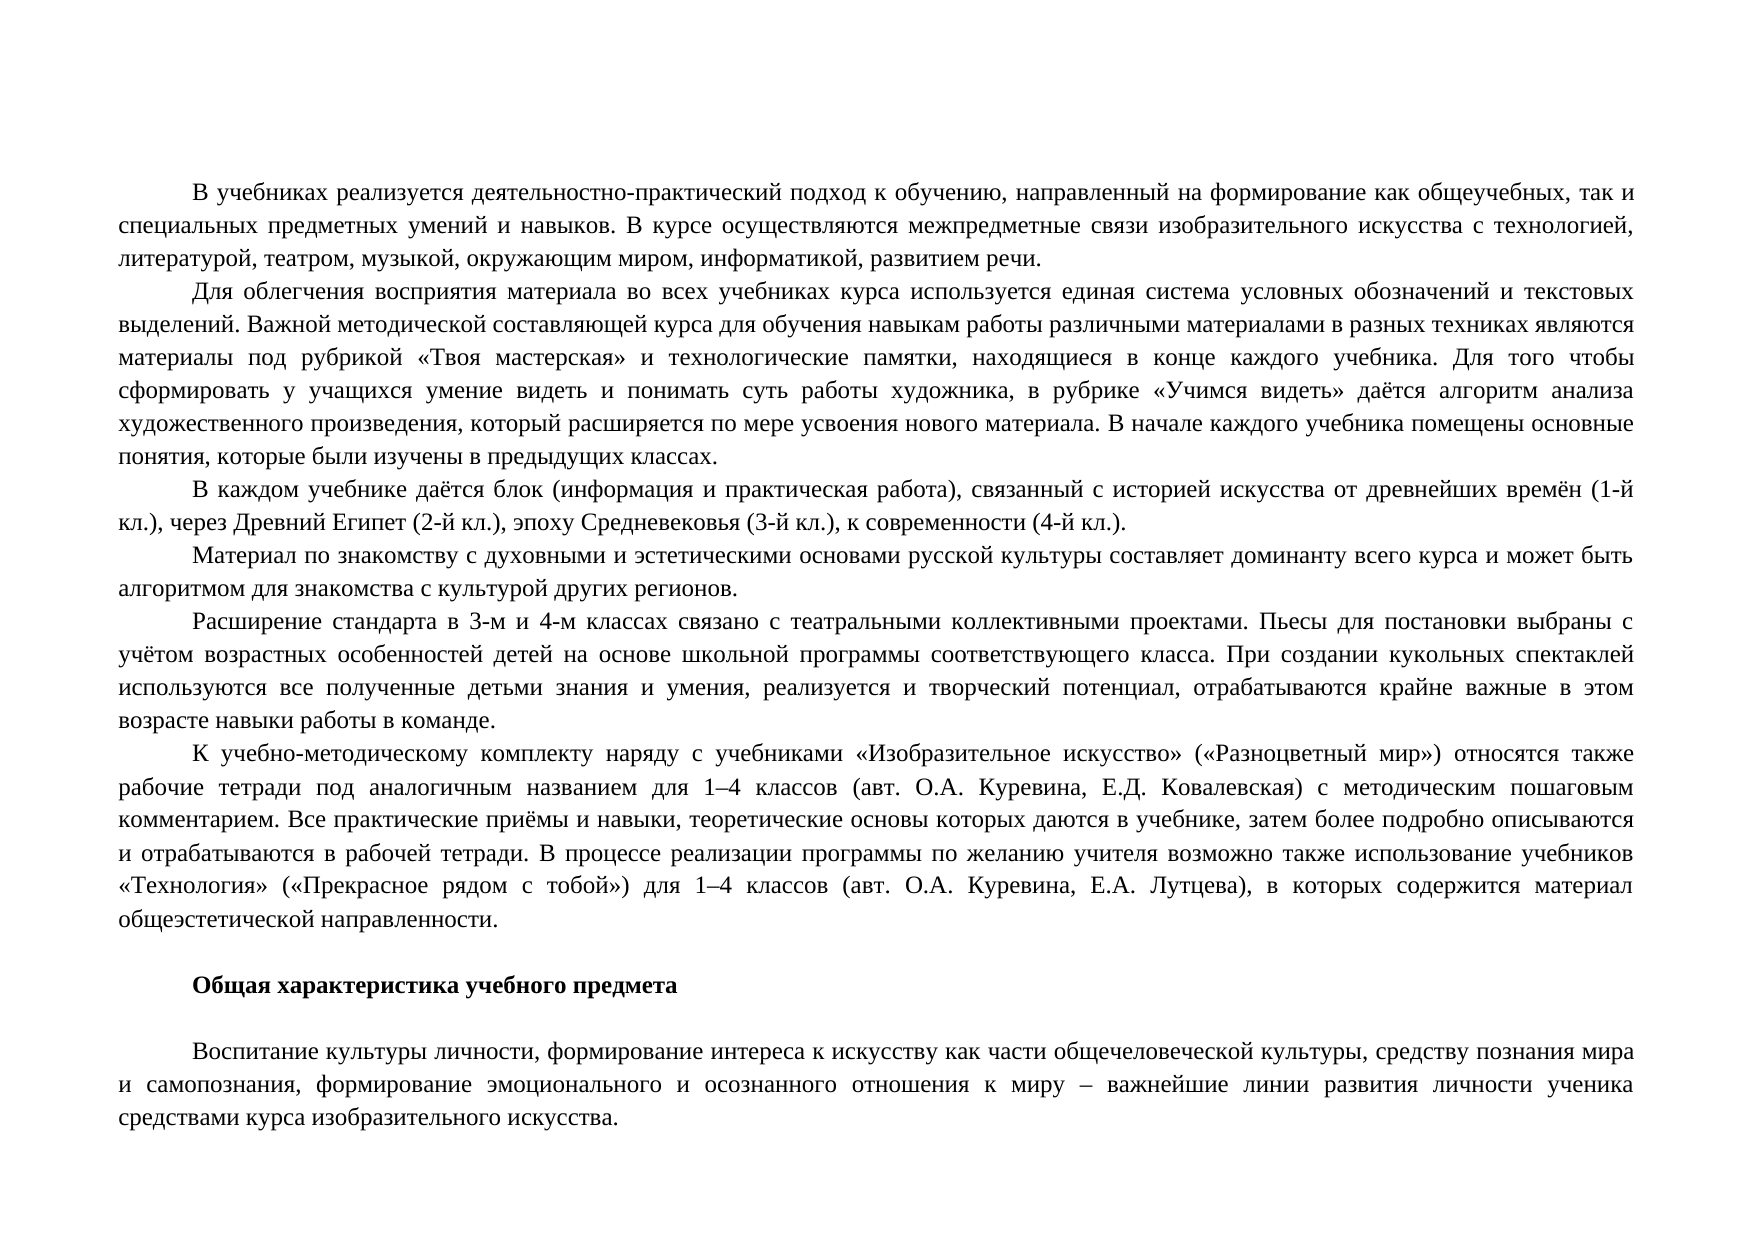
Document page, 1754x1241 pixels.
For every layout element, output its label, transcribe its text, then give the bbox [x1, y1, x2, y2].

text Материал по знакомству с духовными и эстетическими основами русской культуры составляет доминанту всего курса и может быть алгоритмом для знакомства с культурой других регионов. [118, 540, 1636, 602]
text Расширение стандарта в 3-м и 4-м классах связано с театральными коллективными проектами. Пьесы для постановки выбраны с учётом возрастных особенностей детей на основе школьной программы соответствующего класса. При создании кукольных спектаклей используются все полученные детьми знания и умения, реализуется и творческий потенциал, отрабатываются крайне важные в этом возрасте навыки работы в команде. [118, 606, 1636, 734]
text Общая характеристика учебного предмета [118, 970, 1636, 998]
text Для облегчения восприятия материала во всех учебниках курса используется единая система условных обозначений и текстовых выделений. Важной методической составляющей курса для обучения навыкам работы различными материалами в разных техниках являются материалы под рубрикой «Твоя мастерская» и технологические памятки, находящиеся в конце каждого учебника. Для того чтобы сформировать у учащихся умение видеть и понимать суть работы художника, в рубрике «Учимся видеть» даётся алгоритм анализа художественного произведения, который расширяется по мере усвоения нового материала. В начале каждого учебника помещены основные понятия, которые были изучены в предыдущих классах. [118, 276, 1636, 470]
text В учебниках реализуется деятельностно-практический подход к обучению, направленный на формирование как общеучебных, так и специальных предметных умений и навыков. В курсе осуществляются межпредметные связи изобразительного искусства с технологией, литературой, театром, музыкой, окружающим миром, информатикой, развитием речи. [118, 177, 1636, 272]
text В каждом учебнике даётся блок (информация и практическая работа), связанный с историей искусства от древнейших времён (1-й кл.), через Древний Египет (2-й кл.), эпоху Средневековья (3-й кл.), к современности (4-й кл.). [118, 474, 1636, 536]
text Воспитание культуры личности, формирование интереса к искусству как части общечеловеческой культуры, средству познания мира и самопознания, формирование эмоционального и осознанного отношения к миру – важнейшие линии развития личности ученика средствами курса изобразительного искусства. [118, 1036, 1636, 1131]
text К учебно-методическому комплекту наряду с учебниками «Изобразительное искусство» («Разноцветный мир») относятся также рабочие тетради под аналогичным названием для 1–4 классов (авт. О.А. Куревина, Е.Д. Ковалевская) с методическим пошаговым комментарием. Все практические приёмы и навыки, теоретические основы которых даются в учебнике, затем более подробно описываются и отрабатываются в рабочей тетради. В процессе реализации программы по желанию учителя возможно также использование учебников «Технология» («Прекрасное рядом с тобой») для 1–4 классов (авт. О.А. Куревина, Е.А. Лутцева), в которых содержится материал общеэстетической направленности. [118, 738, 1636, 932]
